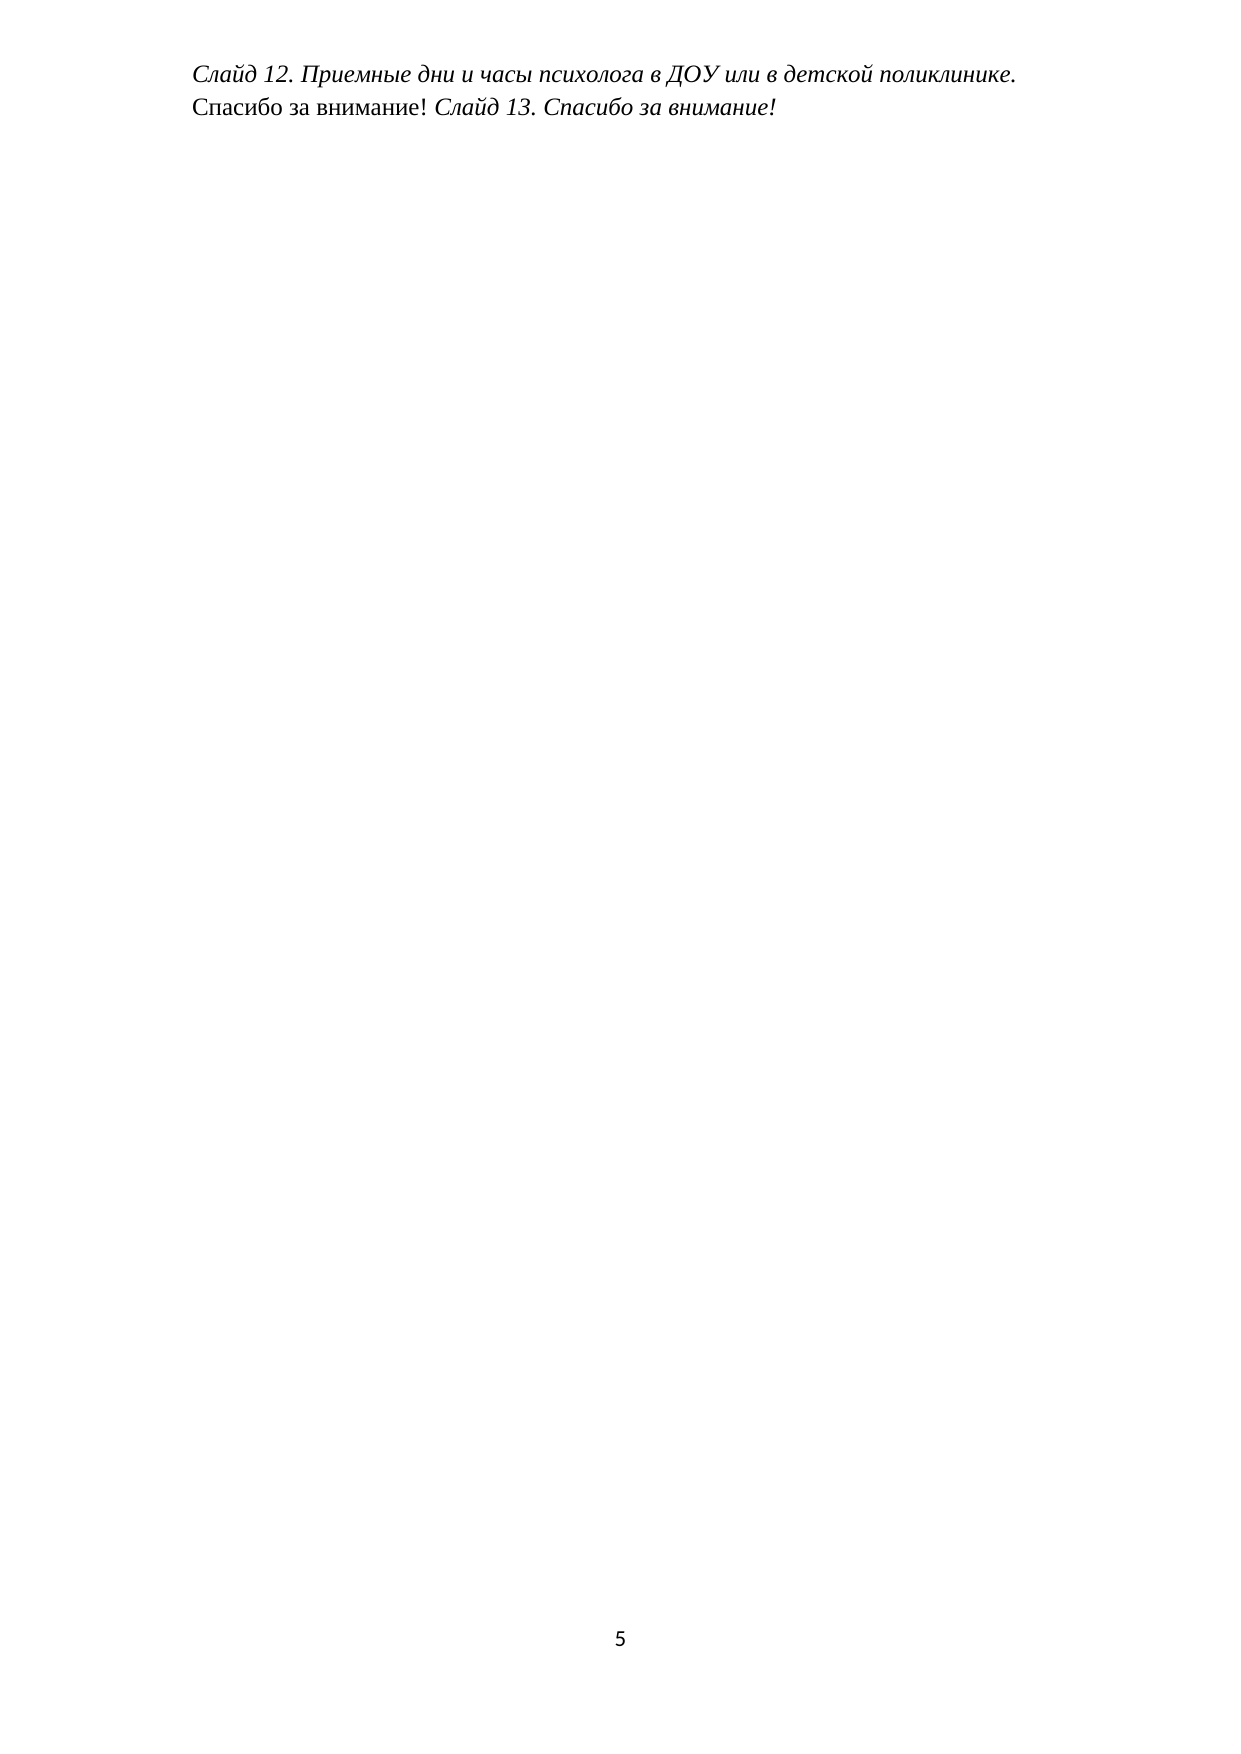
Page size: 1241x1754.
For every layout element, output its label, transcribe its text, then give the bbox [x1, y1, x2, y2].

text Спасибо за внимание! Слайд 13. Спасибо за внимание! [118, 92, 1122, 121]
text Слайд 12. Приемные дни и часы психолога в ДОУ или в детской поликлинике. [118, 59, 1122, 88]
